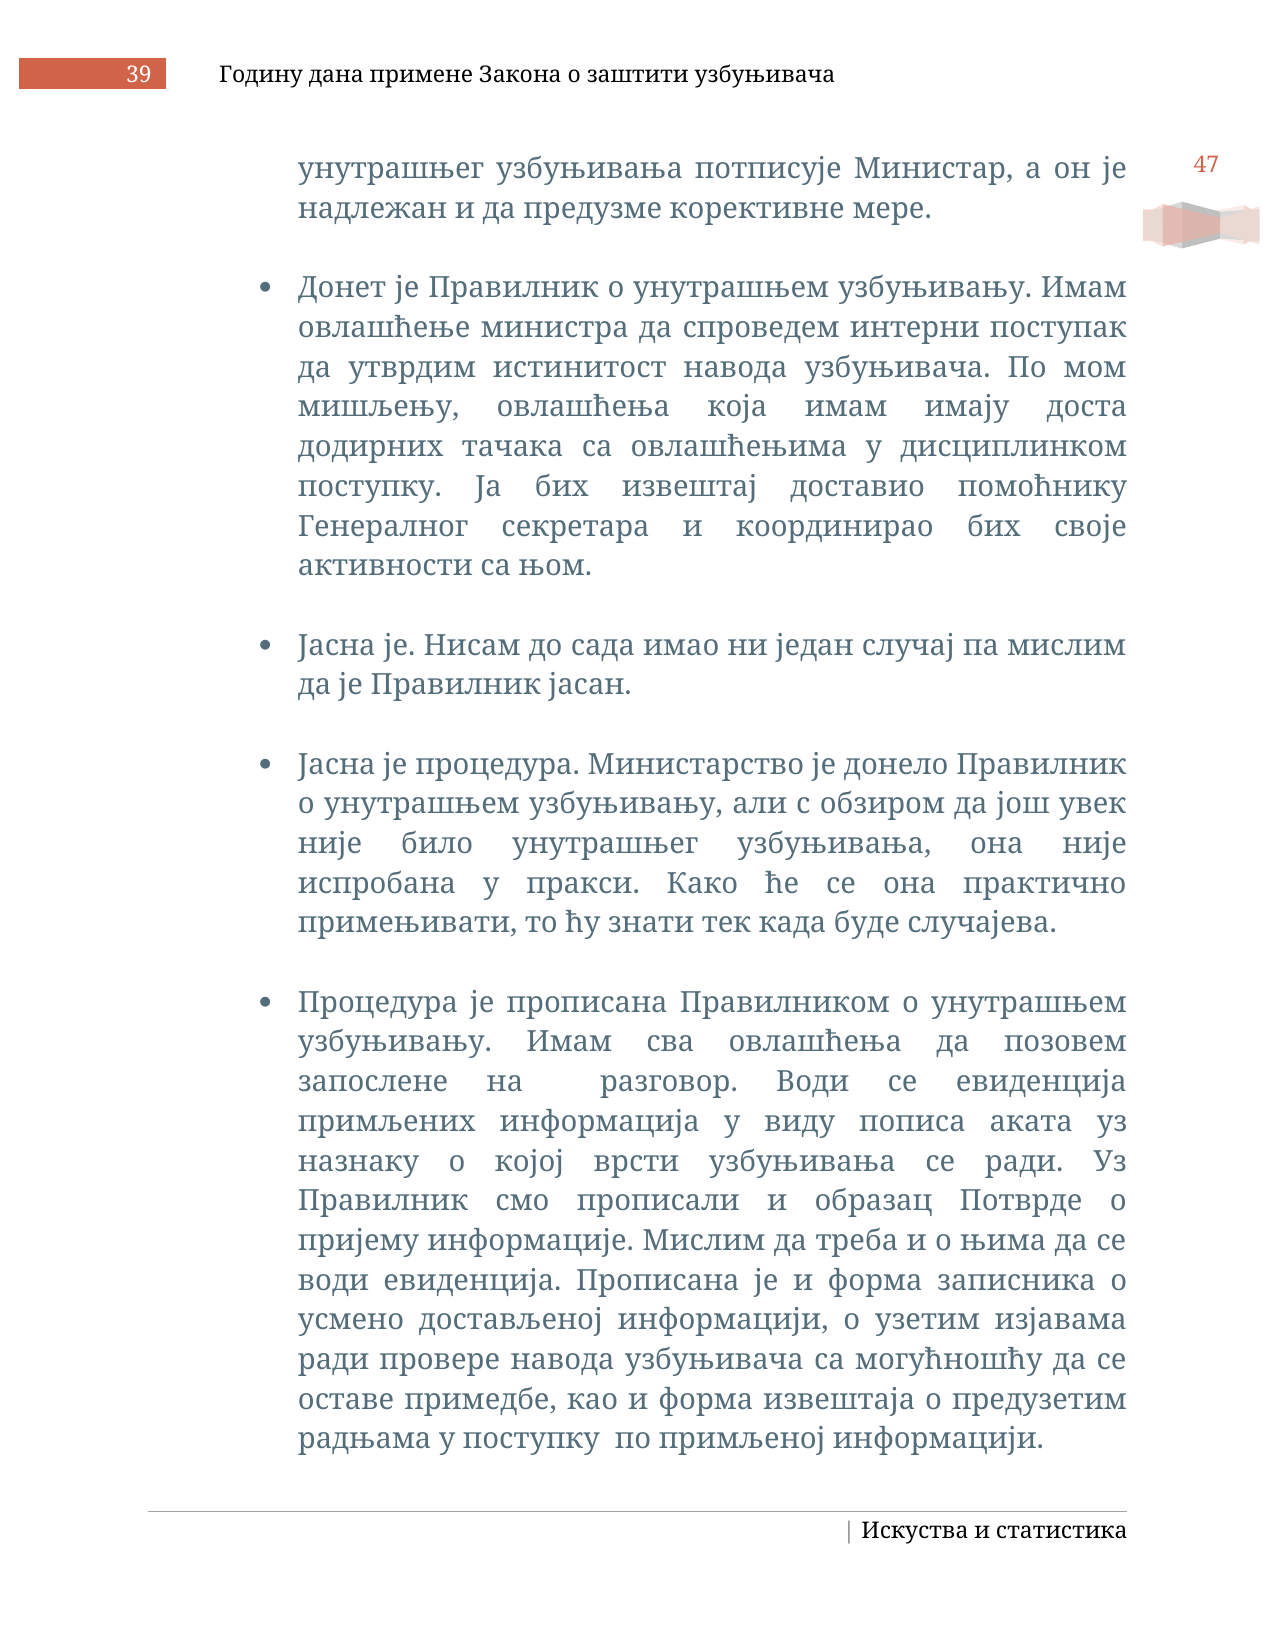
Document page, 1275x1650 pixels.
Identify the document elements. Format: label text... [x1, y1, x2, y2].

list Процедура је прописана Правилником о унутрашњем узбуњивању. Имам сва овлашћења да позовем запослене на разговор. Води се евиденција примљених информација у виду пописа аката уз назнаку о којој врсти узбуњивања се ради. Уз Правилник смо прописали и образац Потврде о пријему информације. Мислим да треба и о њима да се води евиденција. Прописана је и форма записника о усмено достављеној информацији, о узетим изјавама ради провере навода узбуњивача са могућношћу да се оставе примедбе, као и форма извештаја о предузетим радњама у поступку по примљеној информацији. [260, 981, 1127, 1457]
list Јасна је процедура. Министарство је донело Правилник о унутрашњем узбуњивању, али с обзиром да још увек није било унутрашњег узбуњивања, она није испробана у пракси. Како ће се она практично примењивати, то ћу знати тек када буде случајева. [260, 743, 1127, 941]
list Донет је Правилник о унутрашњем узбуњивању. Имам овлашћење министра да спроведем интерни поступак да утврдим истинитост навода узбуњивача. По мом мишљењу, овлашћења која имам имају доста додирних тачака са овлашћењима у дисциплинком поступку. Ја бих извештај доставио помоћнику Генералног секретара и координирао бих своје активности са њом. [260, 267, 1127, 584]
list Јасна је. Нисам до сада имао ни један случај па мислим да је Правилник јасан. [260, 624, 1127, 703]
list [260, 148, 1127, 227]
